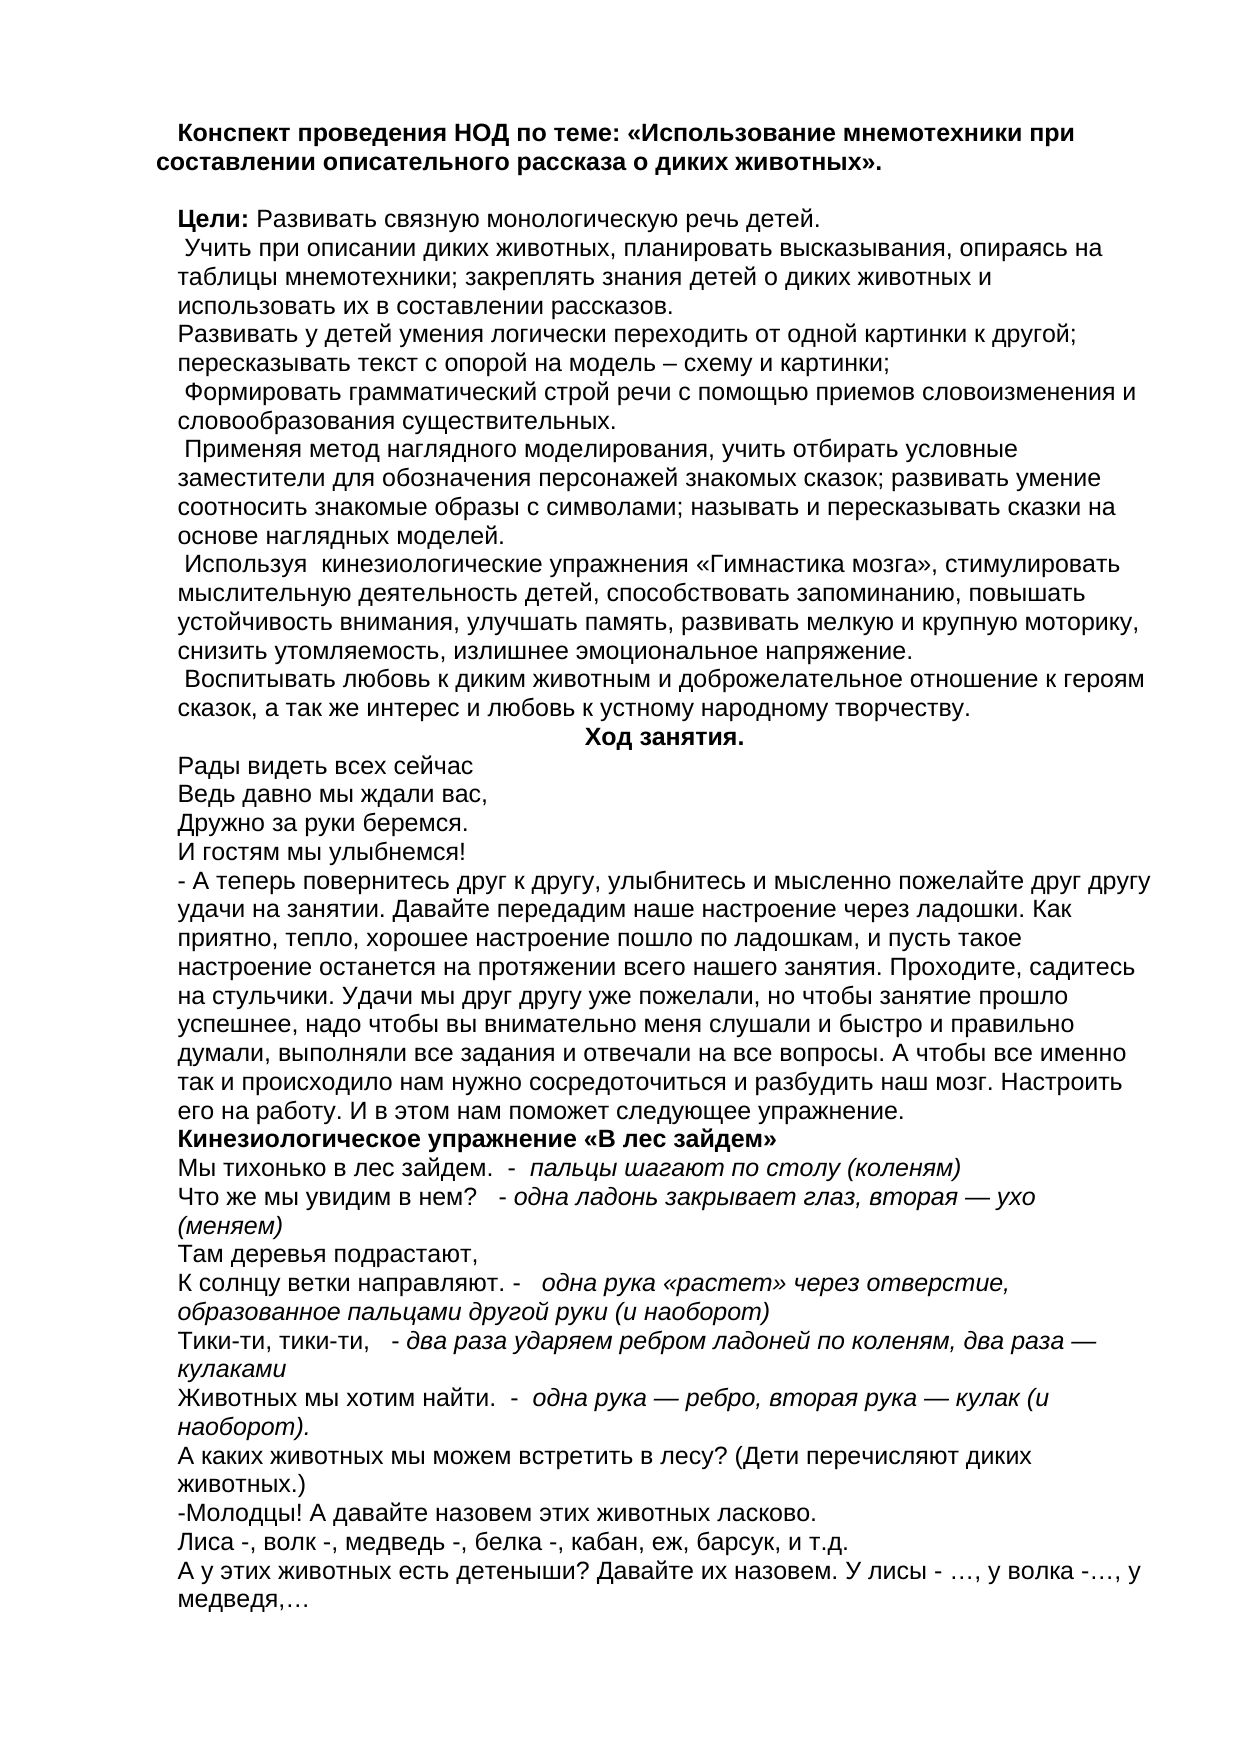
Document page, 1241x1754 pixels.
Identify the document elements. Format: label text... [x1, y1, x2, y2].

text - А теперь повернитесь друг к другу, улыбнитесь и мысленно пожелайте друг другу удачи на занятии. Давайте передадим наше настроение через ладошки. Как приятно, тепло, хорошее настроение пошло по ладошкам, и пусть такое настроение останется на протяжении всего нашего занятия. Проходите, садитесь на стульчики. Удачи мы друг другу уже пожелали, но чтобы занятие прошло успешнее, надо чтобы вы внимательно меня слушали и быстро и правильно думали, выполняли все задания и отвечали на все вопросы. А чтобы все именно так и происходило нам нужно сосредоточиться и разбудить наш мозг. Настроить его на работу. И в этом нам поможет следующее упражнение. [177, 866, 1152, 1124]
text -Молодцы! А давайте назовем этих животных ласково. [177, 1498, 1152, 1527]
text А у этих животных есть детеныши? Давайте их назовем. У лисы - …, у волка -…, у медведя,… [177, 1556, 1152, 1613]
text Применяя метод наглядного моделирования, учить отбирать условные заместители для обозначения персонажей знакомых сказок; развивать умение соотносить знакомые образы с символами; называть и пересказывать сказки на основе наглядных моделей. [177, 434, 1152, 549]
text Цели: Развивать связную монологическую речь детей. [177, 204, 1152, 233]
text Ход занятия. [177, 722, 1152, 751]
text А каких животных мы можем встретить в лесу? (Дети перечисляют диких животных.) [177, 1441, 1152, 1498]
text Дружно за руки беремся. [177, 808, 1152, 837]
text Развивать у детей умения логически переходить от одной картинки к другой; пересказывать текст с опорой на модель – схему и картинки; [177, 319, 1152, 377]
text Используя кинезиологические упражнения «Гимнастика мозга», стимулировать мыслительную деятельность детей, способствовать запоминанию, повышать устойчивость внимания, улучшать память, развивать мелкую и крупную моторику, снизить утомляемость, излишнее эмоциональное напряжение. [177, 549, 1152, 664]
text Формировать грамматический строй речи с помощью приемов словоизменения и словообразования существительных. [177, 377, 1152, 434]
text Мы тихонько в лес зайдем. - пальцы шагают по столу (коленям) Что же мы увидим в нем? - одна ладонь закрывает глаз, вторая — ухо (меняем) Там деревья подрастают, К солнцу ветки направляют. - одна рука «растет» через отверстие, образованное пальцами другой руки (и наоборот) Тики-ти, тики-ти, - два раза ударяем ребром ладоней по коленям, два раза — кулаками Животных мы хотим найти. - одна рука — ребро, вторая рука — кулак (и наоборот). [177, 1153, 1152, 1441]
text Конспект проведения НОД по теме: «Использование мнемотехники при составлении описательного рассказа о диких животных». [156, 118, 1152, 176]
text Лиса -, волк -, медведь -, белка -, кабан, еж, барсук, и т.д. [177, 1527, 1152, 1556]
text Учить при описании диких животных, планировать высказывания, опираясь на таблицы мнемотехники; закреплять знания детей о диких животных и использовать их в составлении рассказов. [177, 233, 1152, 319]
text Воспитывать любовь к диким животным и доброжелательное отношение к героям сказок, а так же интерес и любовь к устному народному творчеству. [177, 664, 1152, 722]
text Рады видеть всех сейчас [177, 751, 1152, 779]
text И гостям мы улыбнемся! [177, 837, 1152, 866]
text Ведь давно мы ждали вас, [177, 779, 1152, 808]
text Кинезиологическое упражнение «В лес зайдем» [177, 1124, 1152, 1153]
